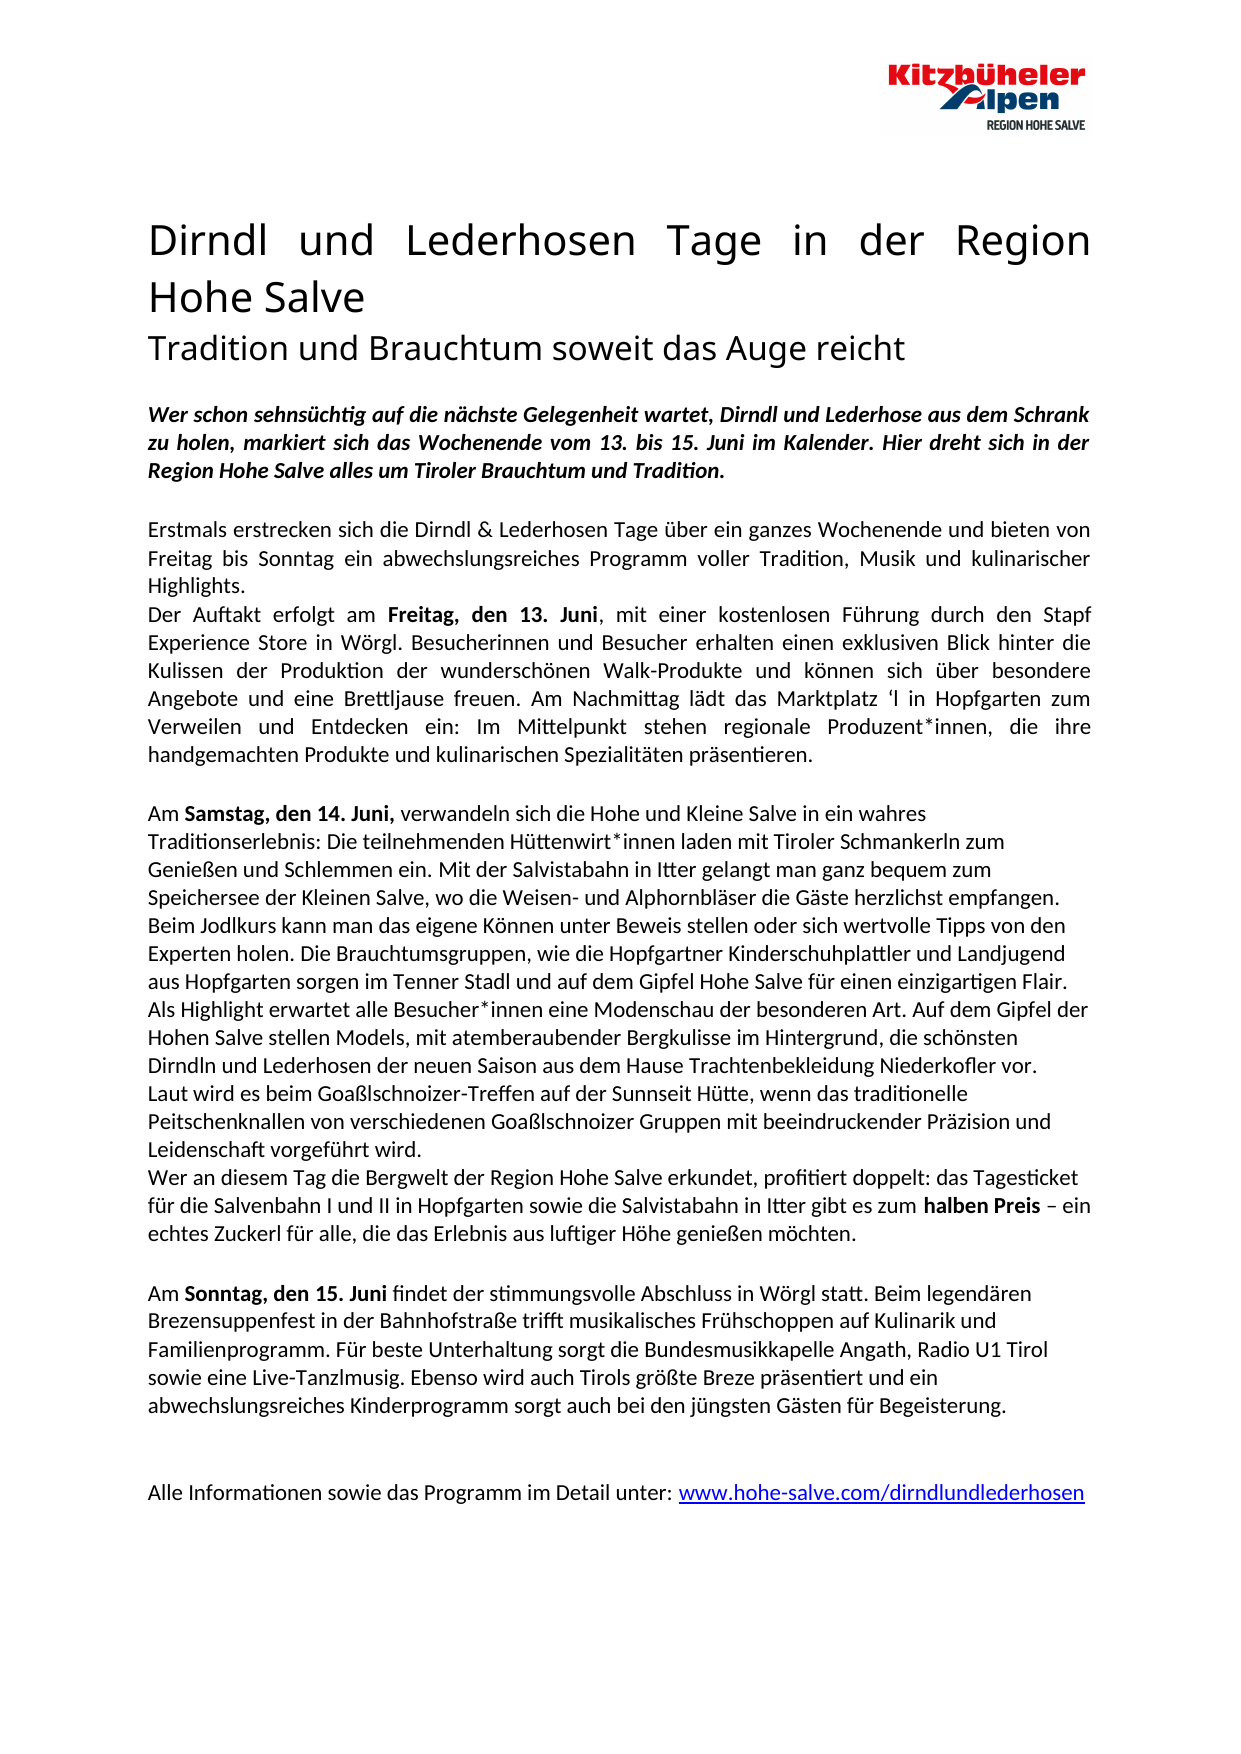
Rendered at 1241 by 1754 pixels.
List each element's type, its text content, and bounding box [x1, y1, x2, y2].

picture [880, 56, 1094, 137]
text Alle Informationen sowie das Programm im Detail unter: www.hohe-salve.com/dirndlundlederhosen [148, 1450, 1093, 1506]
text Am Sonntag, den 15. Juni findet der stimmungsvolle Abschluss in Wörgl statt. Beim legendären Brezensuppenfest in der Bahnhofstraße trifft musikalisches Frühschoppen auf Kulinarik und Familienprogramm. Für beste Unterhaltung sorgt die Bundesmusikkapelle Angath, Radio U1 Tirol sowie eine Live-Tanzlmusig. Ebenso wird auch Tirols größte Breze präsentiert und ein abwechslungsreiches Kinderprogramm sorgt auch bei den jüngsten Gästen für Begeisterung. [148, 1279, 1093, 1419]
text Tradition und Brauchtum soweit das Auge reicht [148, 324, 1093, 370]
text Wer schon sehnsüchtig auf die nächste Gelegenheit wartet, Dirndl und Lederhose aus dem Schrank zu holen, markiert sich das Wochenende vom 13. bis 15. Juni im Kalender. Hier dreht sich in der Region Hohe Salve alles um Tiroler Brauchtum und Tradition. [148, 400, 1093, 484]
text Dirndl und Lederhosen Tage in der Region Hohe Salve [148, 211, 1093, 324]
text Erstmals erstrecken sich die Dirndl & Lederhosen Tage über ein ganzes Wochenende und bieten von Freitag bis Sonntag ein abwechslungsreiches Programm voller Tradition, Musik und kulinarischer Highlights. Der Auftakt erfolgt am Freitag, den 13. Juni, mit einer kostenlosen Führung durch den Stapf Experience Store in Wörgl. Besucherinnen und Besucher erhalten einen exklusiven Blick hinter die Kulissen der Produktion der wunderschönen Walk-Produkte und können sich über besondere Angebote und eine Brettljause freuen. Am Nachmittag lädt das Marktplatz ‘l in Hopfgarten zum Verweilen und Entdecken ein: Im Mittelpunkt stehen regionale Produzent*innen, die ihre handgemachten Produkte und kulinarischen Spezialitäten präsentieren. [148, 516, 1093, 768]
text Am Samstag, den 14. Juni, verwandeln sich die Hohe und Kleine Salve in ein wahres Traditionserlebnis: Die teilnehmenden Hüttenwirt*innen laden mit Tiroler Schmankerln zum Genießen und Schlemmen ein. Mit der Salvistabahn in Itter gelangt man ganz bequem zum Speichersee der Kleinen Salve, wo die Weisen- und Alphornbläser die Gäste herzlichst empfangen. Beim Jodlkurs kann man das eigene Können unter Beweis stellen oder sich wertvolle Tipps von den Experten holen. Die Brauchtumsgruppen, wie die Hopfgartner Kinderschuhplattler und Landjugend aus Hopfgarten sorgen im Tenner Stadl und auf dem Gipfel Hohe Salve für einen einzigartigen Flair. Als Highlight erwartet alle Besucher*innen eine Modenschau der besonderen Art. Auf dem Gipfel der Hohen Salve stellen Models, mit atemberaubender Bergkulisse im Hintergrund, die schönsten Dirndln und Lederhosen der neuen Saison aus dem Hause Trachtenbekleidung Niederkofler vor. Laut wird es beim Goaßlschnoizer-Treffen auf der Sunnseit Hütte, wenn das traditionelle Peitschenknallen von verschiedenen Goaßlschnoizer Gruppen mit beeindruckender Präzision und Leidenschaft vorgeführt wird. Wer an diesem Tag die Bergwelt der Region Hohe Salve erkundet, profitiert doppelt: das Tagesticket für die Salvenbahn I und II in Hopfgarten sowie die Salvistabahn in Itter gibt es zum halben Preis – ein echtes Zuckerl für alle, die das Erlebnis aus luftiger Höhe genießen möchten. [148, 799, 1093, 1247]
